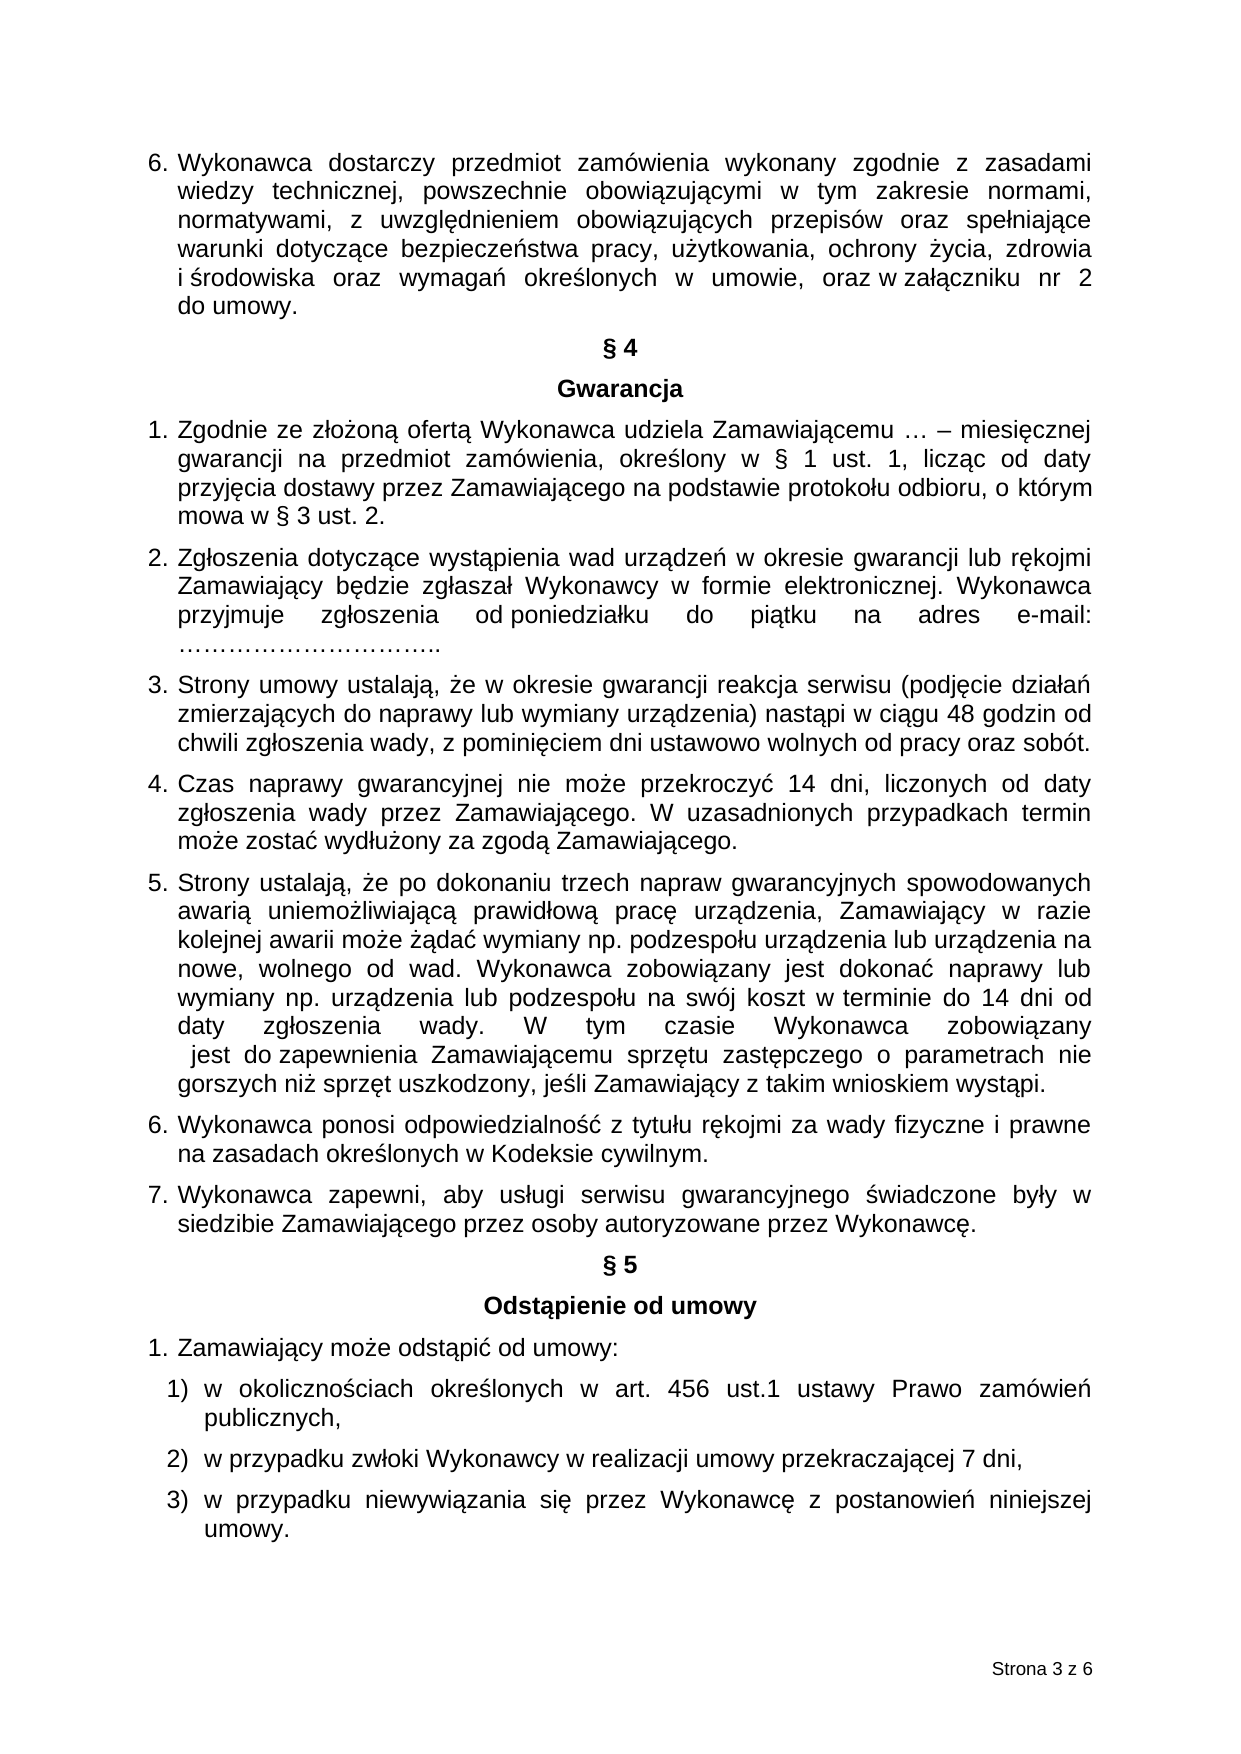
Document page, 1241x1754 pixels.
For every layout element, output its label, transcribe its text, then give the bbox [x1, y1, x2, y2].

list Wykonawca ponosi odpowiedzialność z tytułu rękojmi za wady fizyczne i prawne na zasadach określonych w Kodeksie cywilnym. [148, 1110, 1093, 1168]
text Odstąpienie od umowy [148, 1291, 1093, 1320]
list w okolicznościach określonych w art. 456 ust.1 ustawy Prawo zamówień publicznych, [166, 1374, 1093, 1431]
text Gwarancja [148, 374, 1093, 403]
list Strony umowy ustalają, że w okresie gwarancji reakcja serwisu (podjęcie działań zmierzających do naprawy lub wymiany urządzenia) nastąpi w ciągu 48 godzin od chwili zgłoszenia wady, z pominięciem dni ustawowo wolnych od pracy oraz sobót. [148, 670, 1093, 756]
list Czas naprawy gwarancyjnej nie może przekroczyć 14 dni, liczonych od daty zgłoszenia wady przez Zamawiającego. W uzasadnionych przypadkach termin może zostać wydłużony za zgodą Zamawiającego. [148, 769, 1093, 855]
list w przypadku zwłoki Wykonawcy w realizacji umowy przekraczającej 7 dni, [166, 1444, 1093, 1473]
text § 5 [148, 1250, 1093, 1279]
list Strony ustalają, że po dokonaniu trzech napraw gwarancyjnych spowodowanych awarią uniemożliwiającą prawidłową pracę urządzenia, Zamawiający w razie kolejnej awarii może żądać wymiany np. podzespołu urządzenia lub urządzenia na nowe, wolnego od wad. Wykonawca zobowiązany jest dokonać naprawy lub wymiany np. urządzenia lub podzespołu na swój koszt w terminie do 14 dni od daty zgłoszenia wady. W tym czasie Wykonawca zobowiązany jest do zapewnienia Zamawiającemu sprzętu zastępczego o parametrach nie gorszych niż sprzęt uszkodzony, jeśli Zamawiający z takim wnioskiem wystąpi. [148, 868, 1093, 1098]
text § 4 [148, 333, 1093, 361]
list w przypadku niewywiązania się przez Wykonawcę z postanowień niniejszej umowy. [166, 1485, 1093, 1543]
list Wykonawca zapewni, aby usługi serwisu gwarancyjnego świadczone były w siedzibie Zamawiającego przez osoby autoryzowane przez Wykonawcę. [148, 1180, 1093, 1238]
list Zgodnie ze złożoną ofertą Wykonawca udziela Zamawiającemu … – miesięcznej gwarancji na przedmiot zamówienia, określony w § 1 ust. 1, licząc od daty przyjęcia dostawy przez Zamawiającego na podstawie protokołu odbioru, o którym mowa w § 3 ust. 2. [148, 415, 1093, 530]
list Wykonawca dostarczy przedmiot zamówienia wykonany zgodnie z zasadami wiedzy technicznej, powszechnie obowiązującymi w tym zakresie normami, normatywami, z uwzględnieniem obowiązujących przepisów oraz spełniające warunki dotyczące bezpieczeństwa pracy, użytkowania, ochrony życia, zdrowia i środowiska oraz wymagań określonych w umowie, oraz w załączniku nr 2 do umowy. [148, 148, 1093, 320]
list Zgłoszenia dotyczące wystąpienia wad urządzeń w okresie gwarancji lub rękojmi Zamawiający będzie zgłaszał Wykonawcy w formie elektronicznej. Wykonawca przyjmuje zgłoszenia od poniedziałku do piątku na adres e-mail: ………………………….. [148, 543, 1093, 658]
list Zamawiający może odstąpić od umowy: [148, 1333, 1093, 1361]
